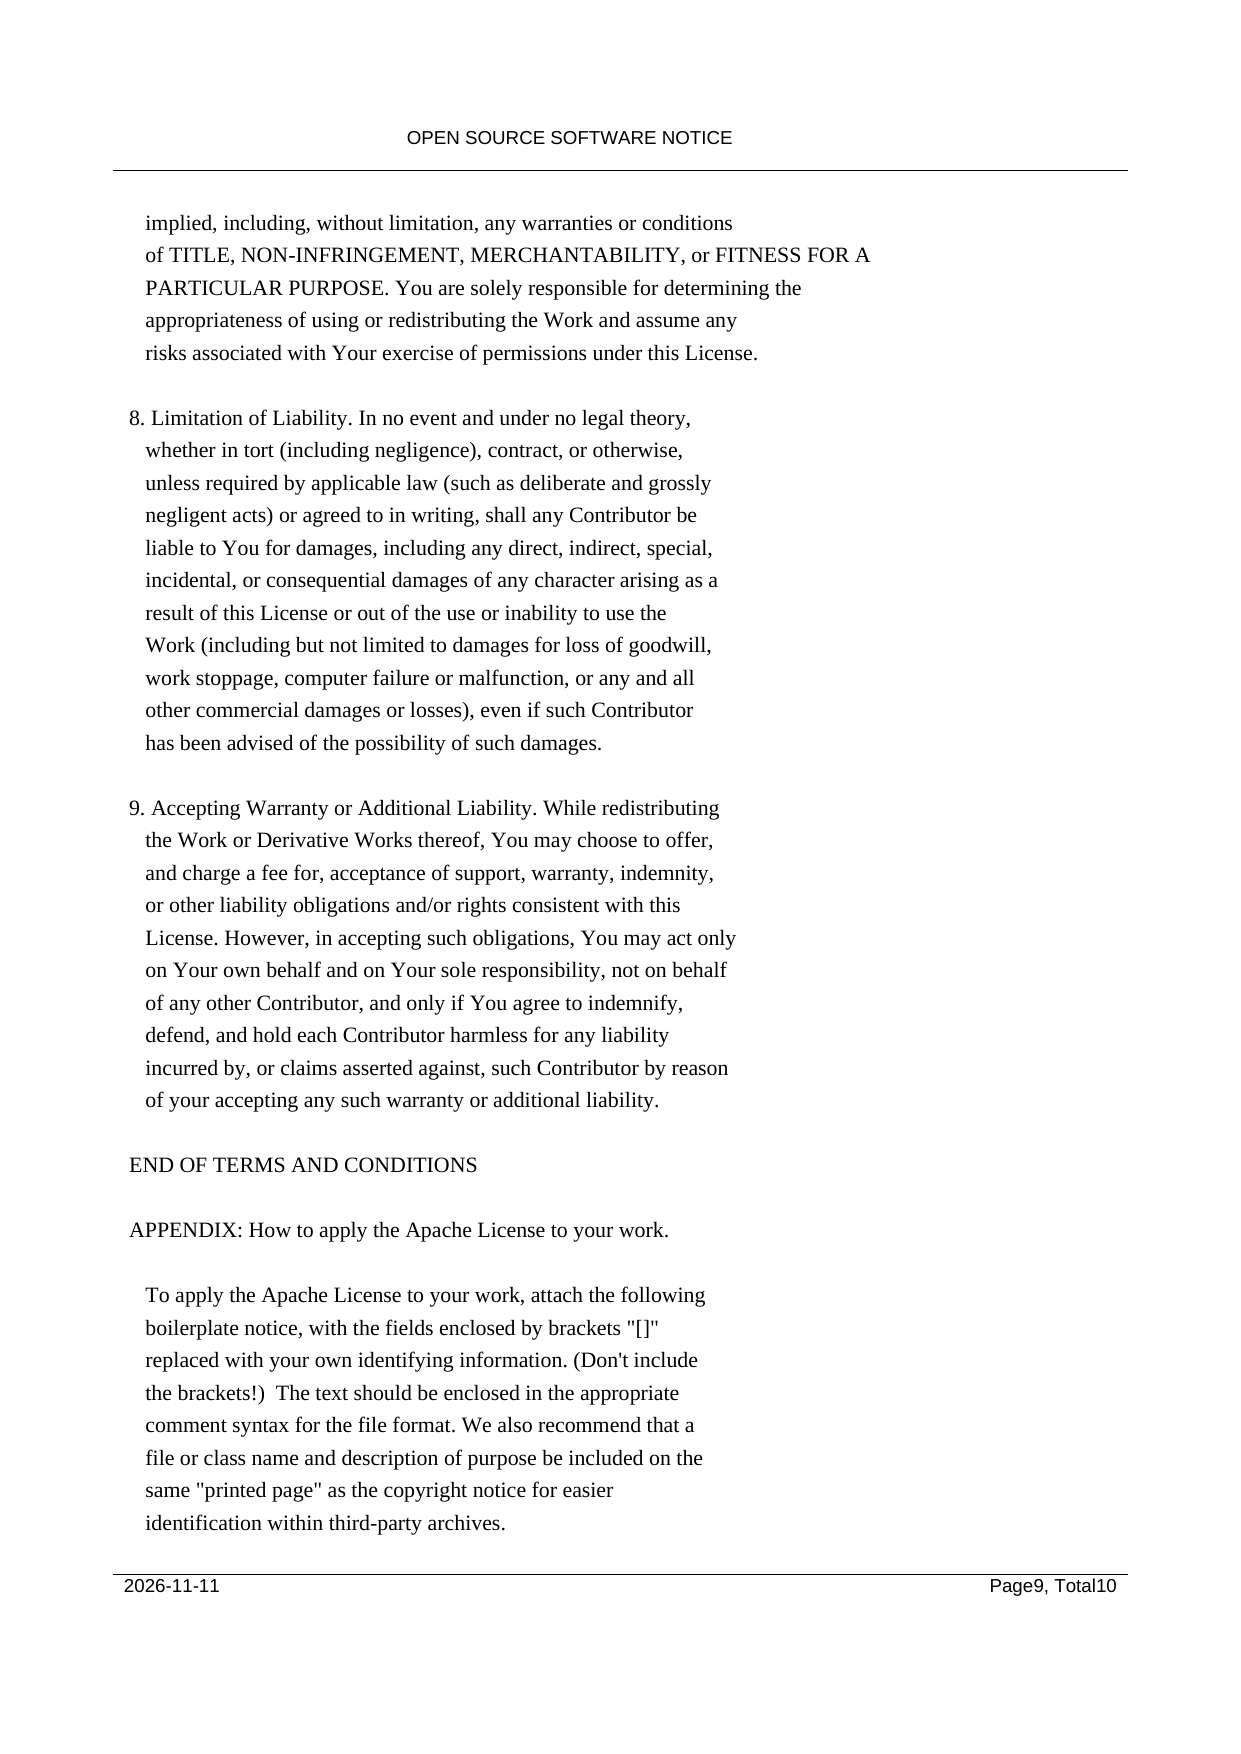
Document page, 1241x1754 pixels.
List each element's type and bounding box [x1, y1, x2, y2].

text [112, 206, 1128, 1539]
